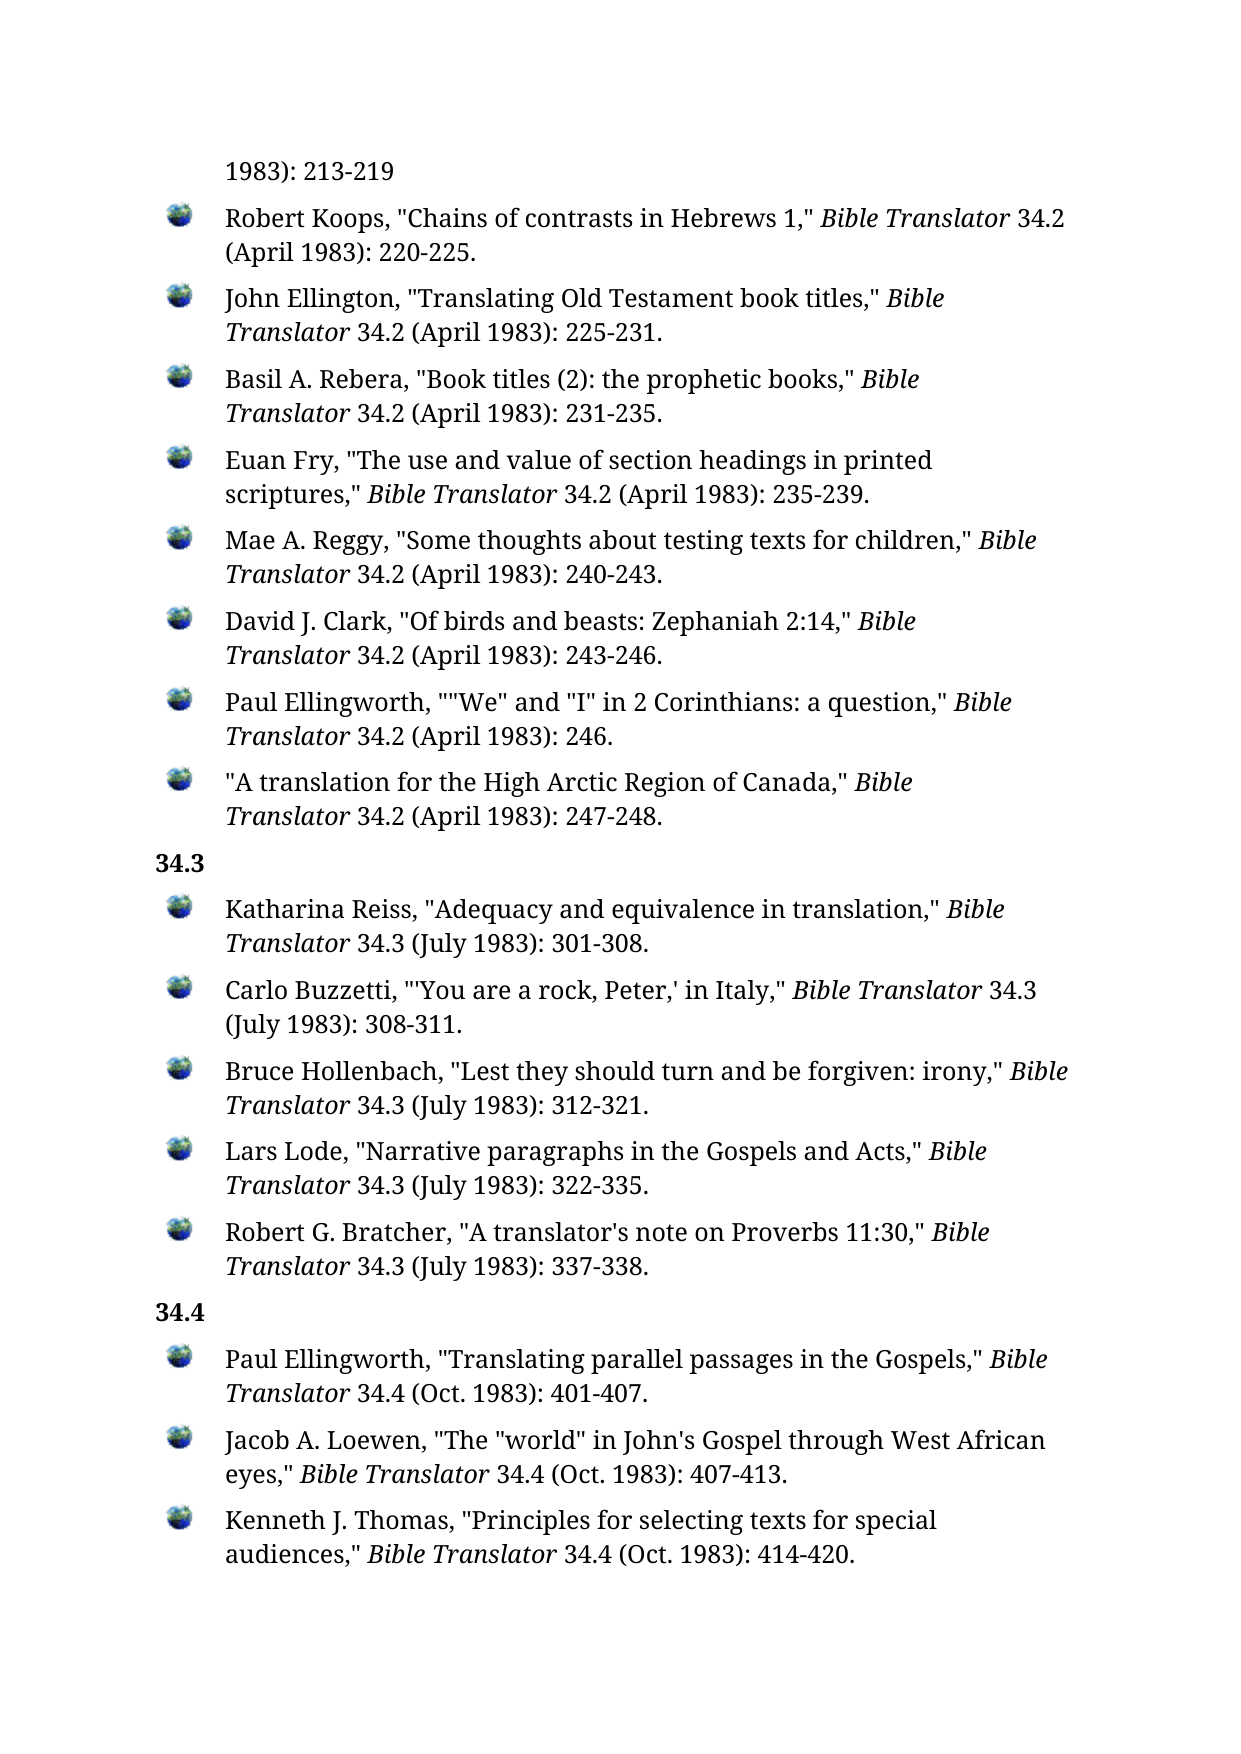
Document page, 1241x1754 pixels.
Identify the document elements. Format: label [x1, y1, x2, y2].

picture [164, 1133, 196, 1166]
picture [164, 972, 196, 1004]
picture [164, 1053, 196, 1085]
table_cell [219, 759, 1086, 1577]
picture [164, 684, 196, 716]
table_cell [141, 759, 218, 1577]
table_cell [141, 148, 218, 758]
picture [164, 1422, 196, 1454]
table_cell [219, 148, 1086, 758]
picture [164, 361, 196, 393]
picture [164, 281, 196, 313]
picture [164, 1214, 196, 1246]
picture [164, 522, 196, 555]
picture [164, 442, 196, 474]
picture [164, 1341, 196, 1373]
picture [164, 200, 196, 232]
picture [164, 603, 196, 635]
picture [164, 764, 196, 796]
picture [164, 892, 196, 924]
picture [164, 1502, 196, 1535]
